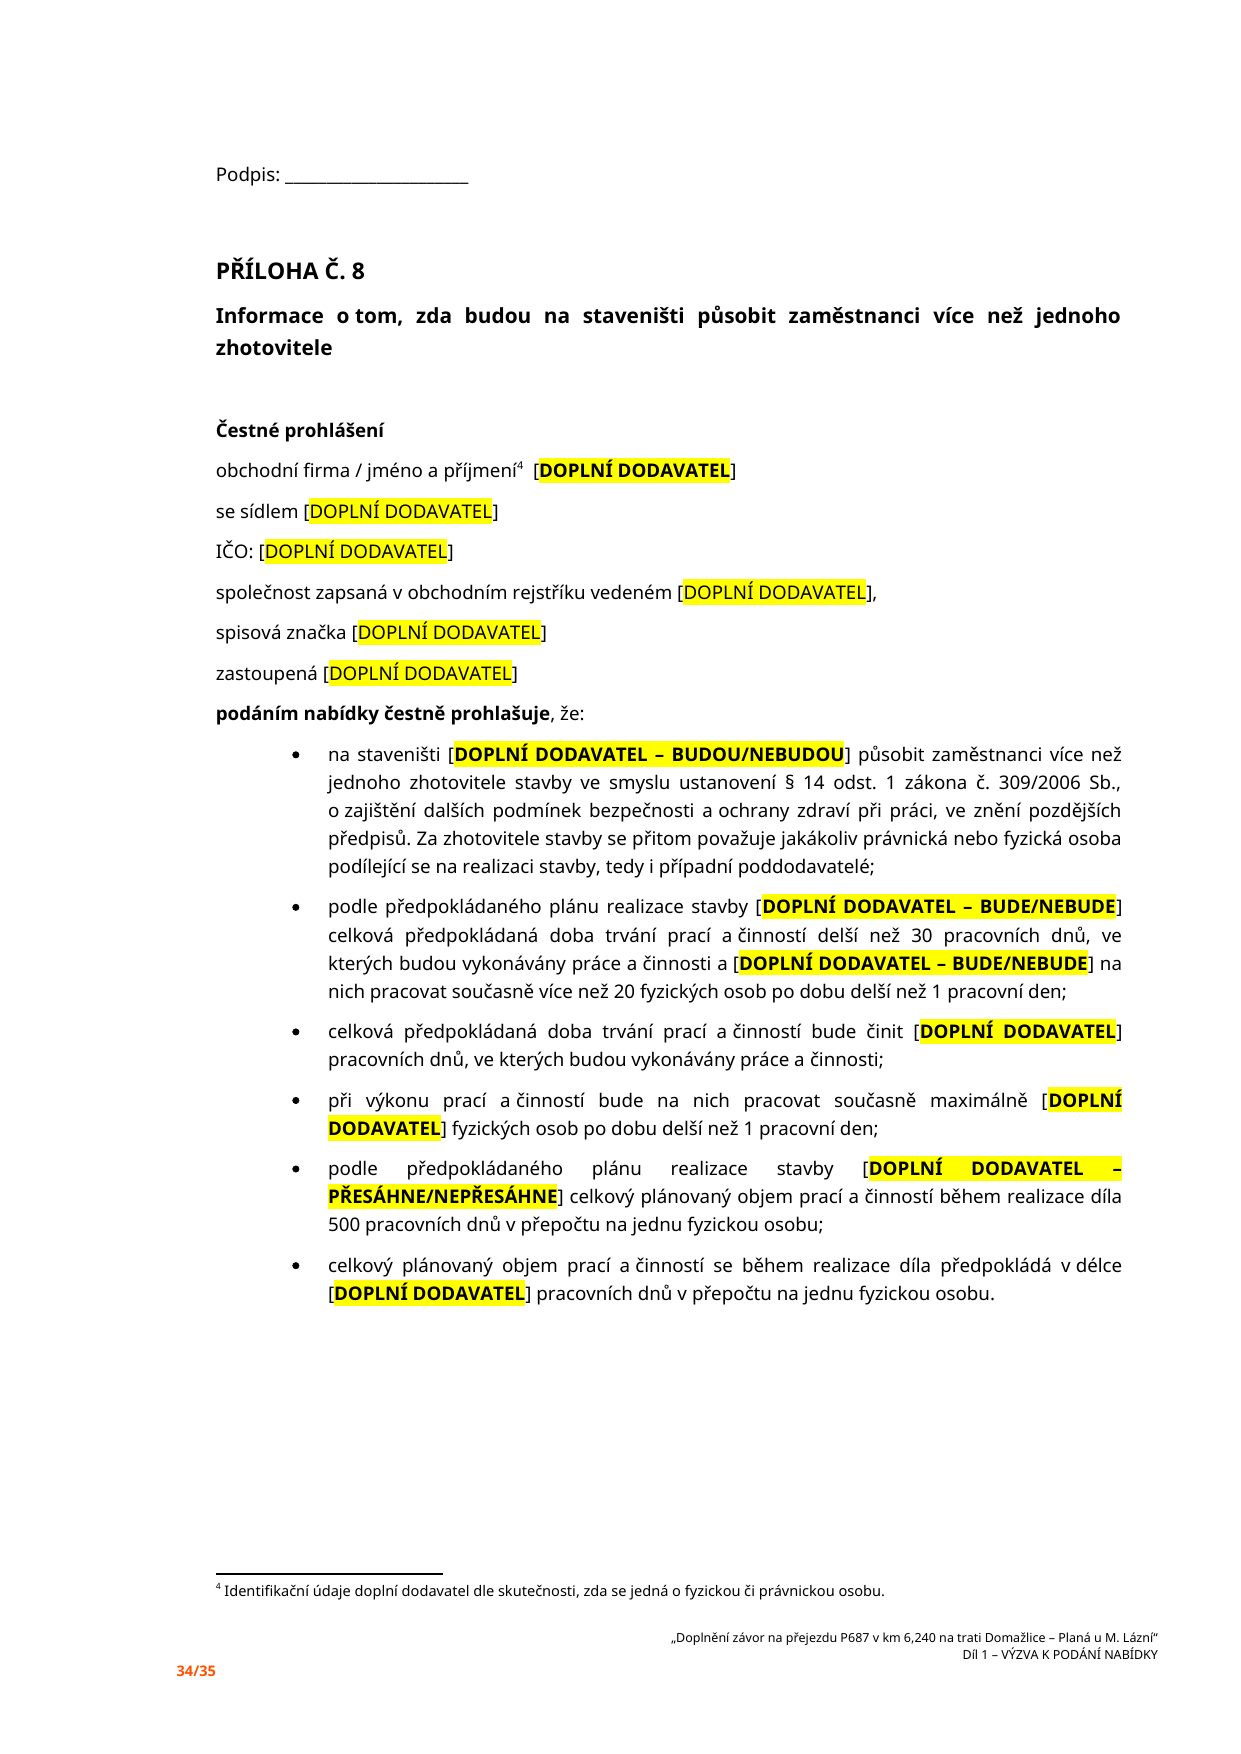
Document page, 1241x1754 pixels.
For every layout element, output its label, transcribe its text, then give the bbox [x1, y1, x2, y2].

text obchodní firma / jméno a příjmení [DOPLNÍ DODAVATEL] [216, 458, 539, 483]
text podáním nabídky čestně prohlašuje, že: [216, 701, 1122, 726]
text celková předpokládaná doba trvání prací a činností bude činit [DOPLNÍ DODAVATEL] pracovních dnů, ve kterých budou vykonávány práce a činnosti; [292, 1018, 1122, 1072]
text Čestné prohlášení [216, 417, 1122, 443]
text obchodní firma / jméno a příjmení [DOPLNÍ DODAVATEL] [730, 458, 1122, 483]
text při výkonu prací a činností bude na nich pracovat současně maximálně [DOPLNÍ DODAVATEL] fyzických osob po dobu delší než 1 pracovní den; [292, 1087, 1122, 1141]
text zastoupená [DOPLNÍ DODAVATEL] [216, 660, 329, 686]
text se sídlem [DOPLNÍ DODAVATEL] [492, 498, 1122, 524]
text Informace o tom, zda budou na staveništi působit zaměstnanci více než jednoho zhotovitele [216, 302, 1122, 361]
text spisová značka [DOPLNÍ DODAVATEL] [541, 620, 1122, 645]
text společnost zapsaná v obchodním rejstříku vedeném [DOPLNÍ DODAVATEL], [866, 579, 1122, 605]
text společnost zapsaná v obchodním rejstříku vedeném [DOPLNÍ DODAVATEL], [216, 579, 683, 605]
text spisová značka [DOPLNÍ DODAVATEL] [216, 620, 358, 645]
text na staveništi [DOPLNÍ DODAVATEL – BUDOU/NEBUDOU] působit zaměstnanci více než jednoho zhotovitele stavby ve smyslu ustanovení § 14 odst. 1 zákona č. 309/2006 Sb., o zajištění dalších podmínek bezpečnosti a ochrany zdraví při práci, ve znění pozdějších předpisů. Za zhotovitele stavby se přitom považuje jakákoliv právnická nebo fyzická osoba podílející se na realizaci stavby, tedy i případní poddodavatelé; [292, 741, 1122, 879]
text podle předpokládaného plánu realizace stavby [DOPLNÍ DODAVATEL – BUDE/NEBUDE] celková předpokládaná doba trvání prací a činností delší než 30 pracovních dnů, ve kterých budou vykonávány práce a činnosti a [DOPLNÍ DODAVATEL – BUDE/NEBUDE] na nich pracovat současně více než 20 fyzických osob po dobu delší než 1 pracovní den; [292, 894, 1122, 1003]
text Příloha č. 8 [216, 255, 1122, 286]
text IČO: [DOPLNÍ DODAVATEL] [447, 539, 1122, 564]
text zastoupená [DOPLNÍ DODAVATEL] [512, 660, 1122, 686]
text Podpis: ______________________ [216, 161, 1122, 187]
text celkový plánovaný objem prací a činností se během realizace díla předpokládá v délce [DOPLNÍ DODAVATEL] pracovních dnů v přepočtu na jednu fyzickou osobu. [292, 1252, 1122, 1306]
text podle předpokládaného plánu realizace stavby [DOPLNÍ DODAVATEL – PŘESÁHNE/NEPŘESÁHNE] celkový plánovaný objem prací a činností během realizace díla 500 pracovních dnů v přepočtu na jednu fyzickou osobu; [292, 1156, 1122, 1237]
text se sídlem [DOPLNÍ DODAVATEL] [216, 498, 309, 524]
